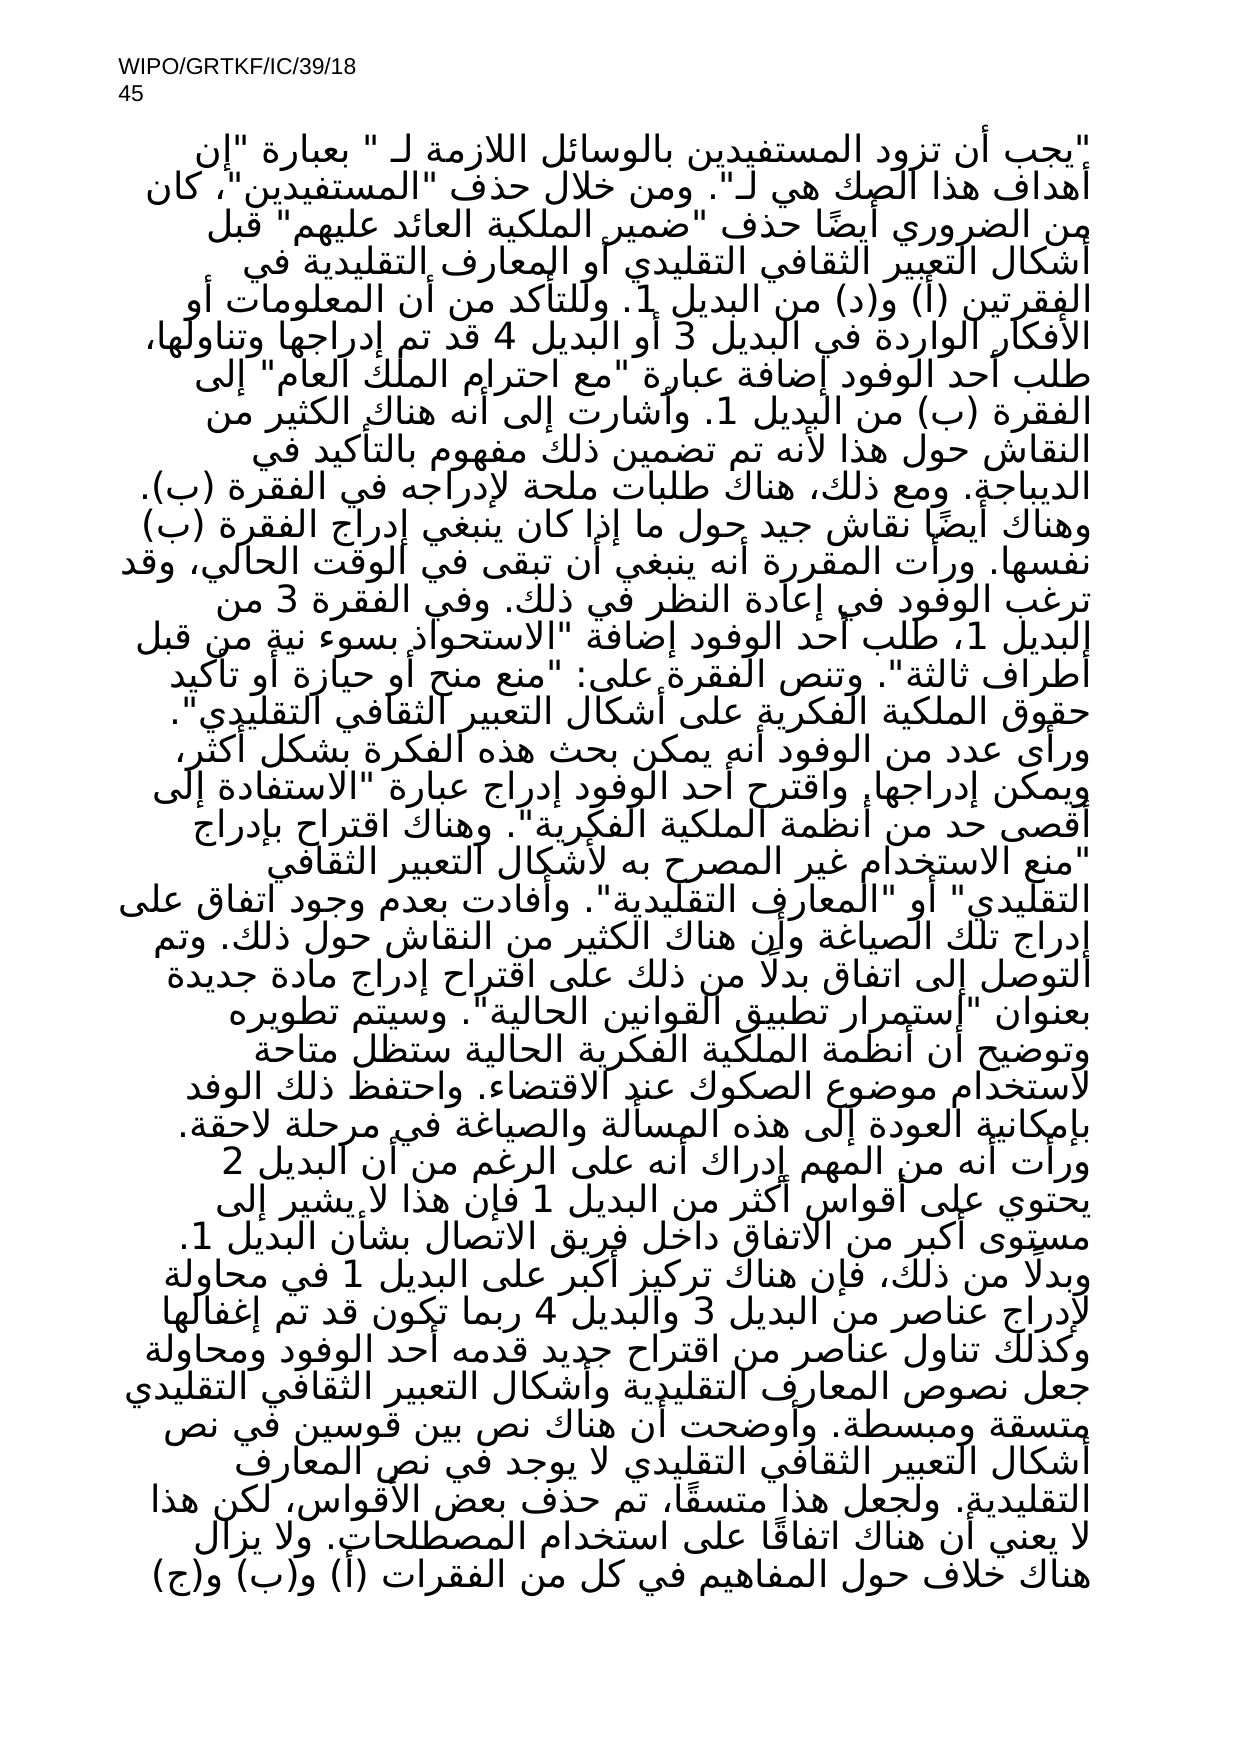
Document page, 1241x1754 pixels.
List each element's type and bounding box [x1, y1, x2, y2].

text [118, 132, 1092, 1595]
